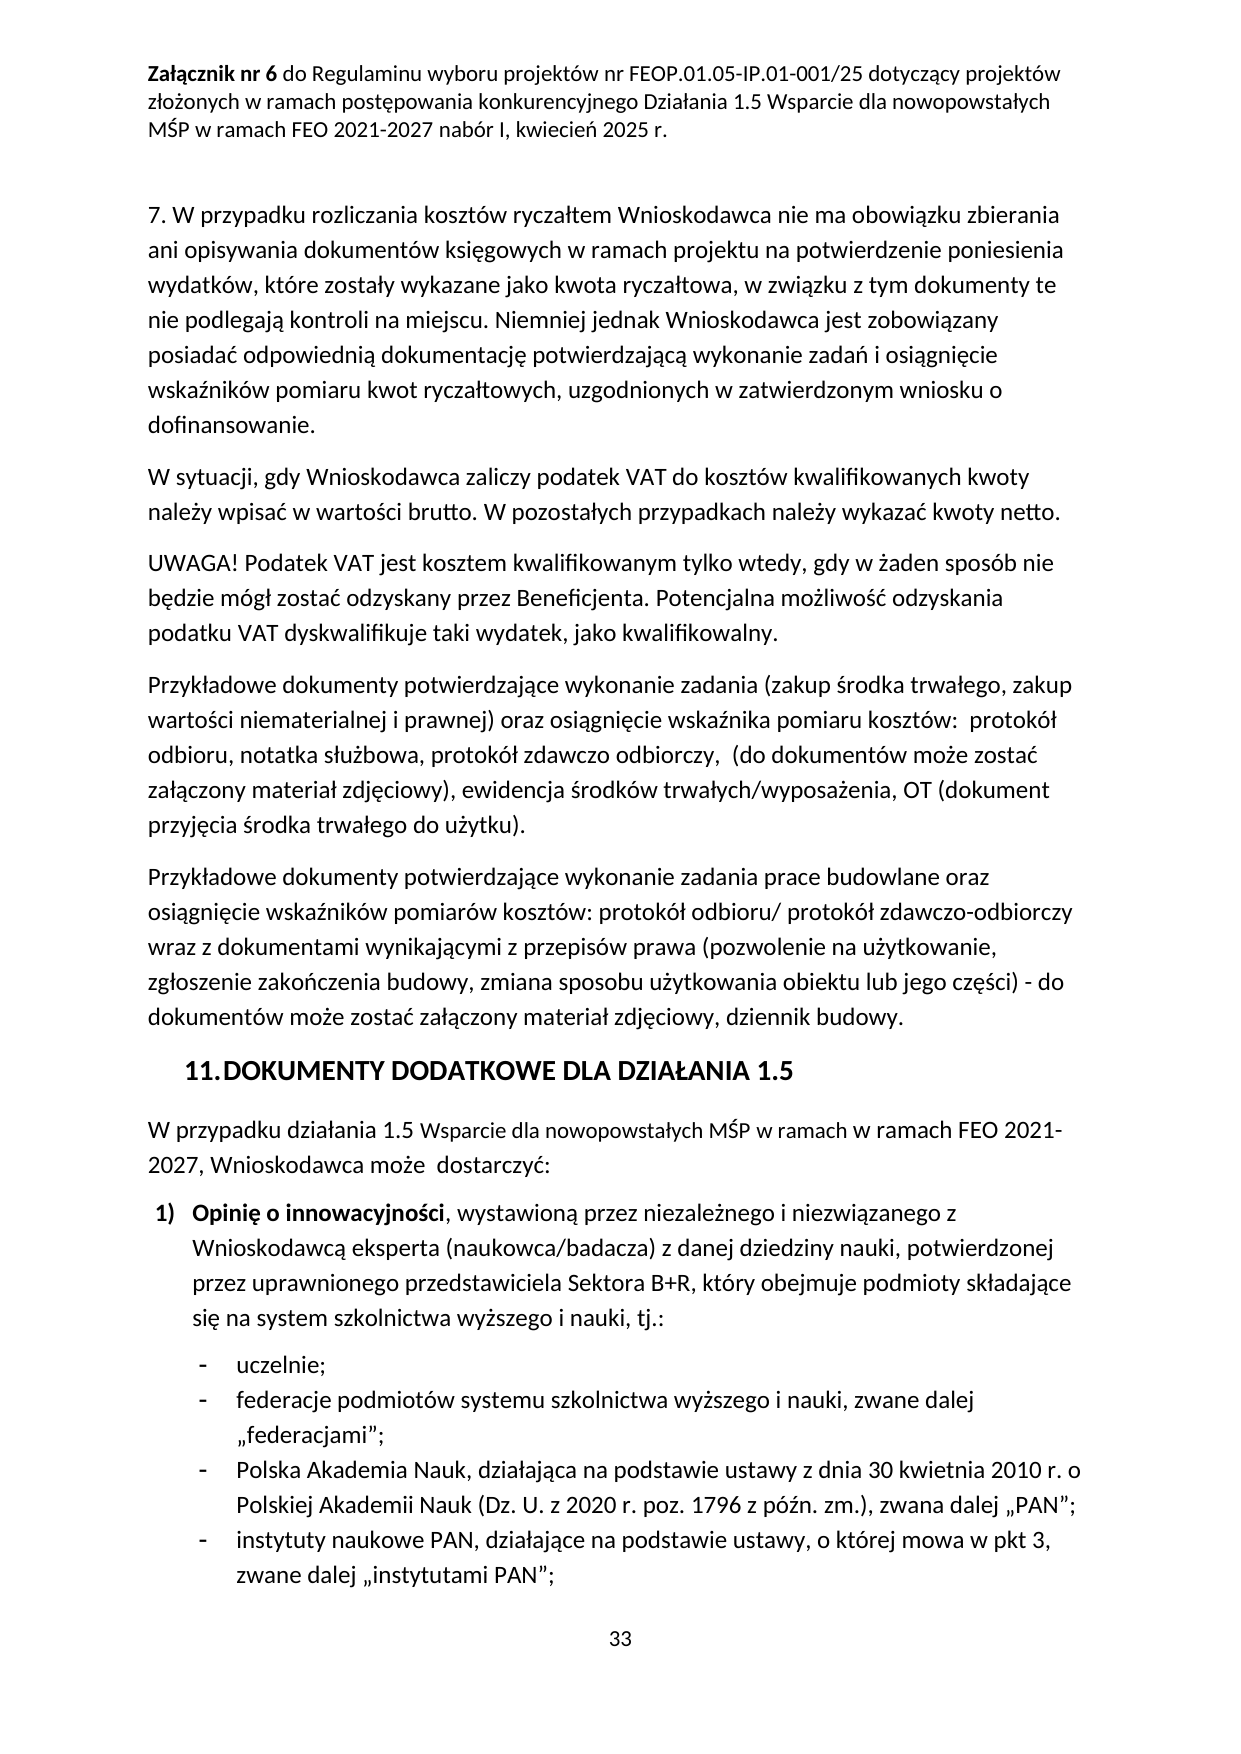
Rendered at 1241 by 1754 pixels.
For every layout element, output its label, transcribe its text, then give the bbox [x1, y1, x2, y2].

list Opinię o innowacyjności, wystawioną przez niezależnego i niezwiązanego z Wnioskodawcą eksperta (naukowca/badacza) z danej dziedziny nauki, potwierdzonej przez uprawnionego przedstawiciela Sektora B+R, który obejmuje podmioty składające się na system szkolnictwa wyższego i nauki, tj.: [154, 1197, 1093, 1332]
list Polska Akademia Nauk, działająca na podstawie ustawy z dnia 30 kwietnia 2010 r. o Polskiej Akademii Nauk (Dz. U. z 2020 r. poz. 1796 z późn. zm.), zwana dalej „PAN”; [199, 1454, 1093, 1520]
text Przykładowe dokumenty potwierdzające wykonanie zadania (zakup środka trwałego, zakup wartości niematerialnej i prawnej) oraz osiągnięcie wskaźnika pomiaru kosztów: protokół odbioru, notatka służbowa, protokół zdawczo odbiorczy, (do dokumentów może zostać załączony materiał zdjęciowy), ewidencja środków trwałych/wyposażenia, OT (dokument przyjęcia środka trwałego do użytku). [148, 669, 1093, 840]
text W sytuacji, gdy Wnioskodawca zaliczy podatek VAT do kosztów kwalifikowanych kwoty należy wpisać w wartości brutto. W pozostałych przypadkach należy wykazać kwoty netto. [148, 461, 1093, 526]
text W przypadku działania 1.5 Wsparcie dla nowopowstałych MŚP w ramach w ramach FEO 2021-2027, Wnioskodawca może dostarczyć: [148, 1114, 1093, 1180]
text 7. W przypadku rozliczania kosztów ryczałtem Wnioskodawca nie ma obowiązku zbierania ani opisywania dokumentów księgowych w ramach projektu na potwierdzenie poniesienia wydatków, które zostały wykazane jako kwota ryczałtowa, w związku z tym dokumenty te nie podlegają kontroli na miejscu. Niemniej jednak Wnioskodawca jest zobowiązany posiadać odpowiednią dokumentację potwierdzającą wykonanie zadań i osiągnięcie wskaźników pomiaru kwot ryczałtowych, uzgodnionych w zatwierdzonym wniosku o dofinansowanie. [148, 199, 1093, 440]
list federacje podmiotów systemu szkolnictwa wyższego i nauki, zwane dalej „federacjami”; [199, 1384, 1093, 1450]
list instytuty naukowe PAN, działające na podstawie ustawy, o której mowa w pkt 3, zwane dalej „instytutami PAN”; [199, 1524, 1093, 1590]
list uczelnie; [199, 1349, 1093, 1380]
text UWAGA! Podatek VAT jest kosztem kwalifikowanym tylko wtedy, gdy w żaden sposób nie będzie mógł zostać odzyskany przez Beneficjenta. Potencjalna możliwość odzyskania podatku VAT dyskwalifikuje taki wydatek, jako kwalifikowalny. [148, 547, 1093, 648]
subtitle DOKUMENTY DODATKOWE DLA DZIAŁANIA 1.5 [184, 1052, 1093, 1088]
text Przykładowe dokumenty potwierdzające wykonanie zadania prace budowlane oraz osiągnięcie wskaźników pomiarów kosztów: protokół odbioru/ protokół zdawczo-odbiorczy wraz z dokumentami wynikającymi z przepisów prawa (pozwolenie na użytkowanie, zgłoszenie zakończenia budowy, zmiana sposobu użytkowania obiektu lub jego części) - do dokumentów może zostać załączony materiał zdjęciowy, dziennik budowy. [148, 861, 1093, 1031]
